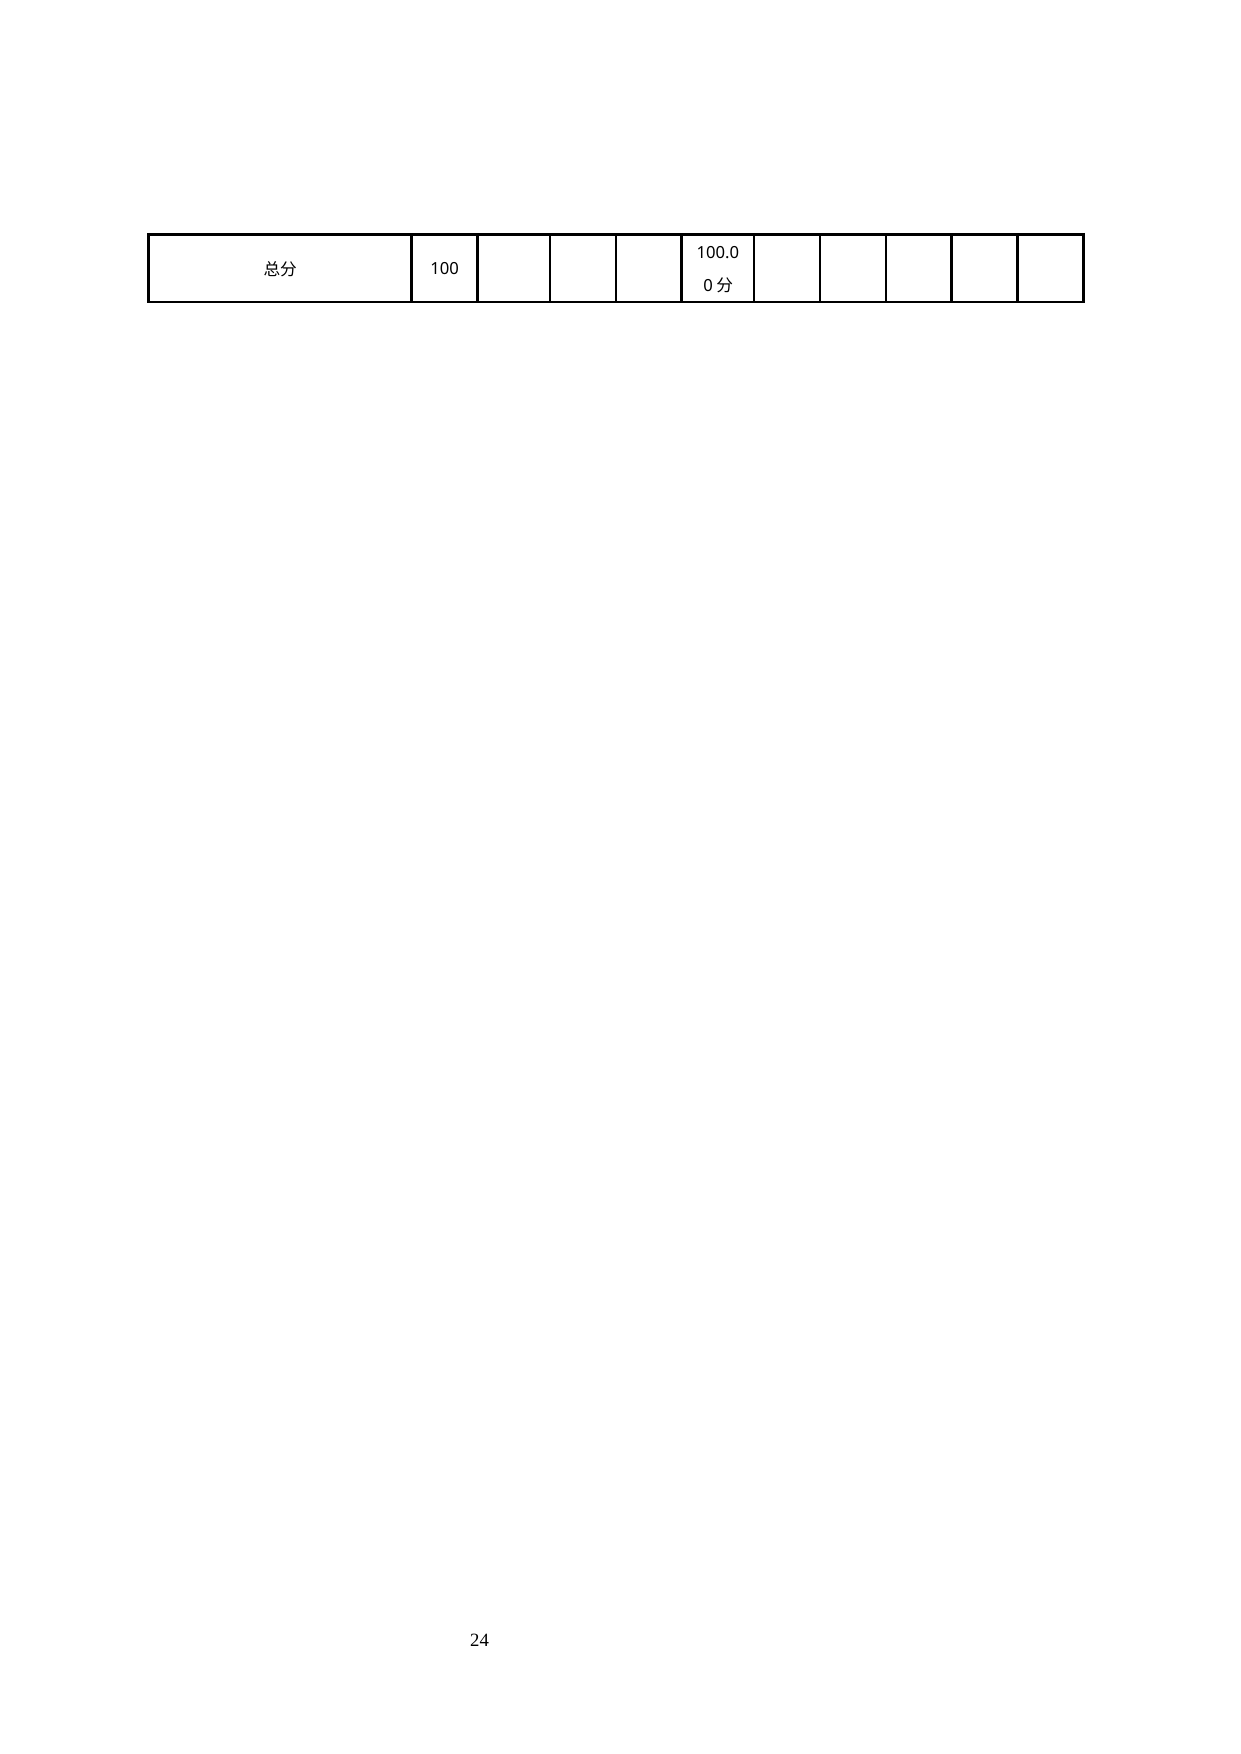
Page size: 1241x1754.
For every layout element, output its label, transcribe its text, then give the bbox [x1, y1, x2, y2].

table_cell [1019, 236, 1082, 301]
table_cell [821, 236, 885, 301]
table_cell [617, 236, 680, 301]
table_cell [479, 236, 549, 301]
table_cell [755, 236, 819, 301]
table_cell 总分 [150, 236, 410, 301]
table_cell [551, 236, 615, 301]
table_cell 100.00分 [683, 236, 753, 301]
table_cell [887, 236, 950, 301]
table_cell 100 [413, 236, 476, 301]
table_cell [953, 236, 1016, 301]
